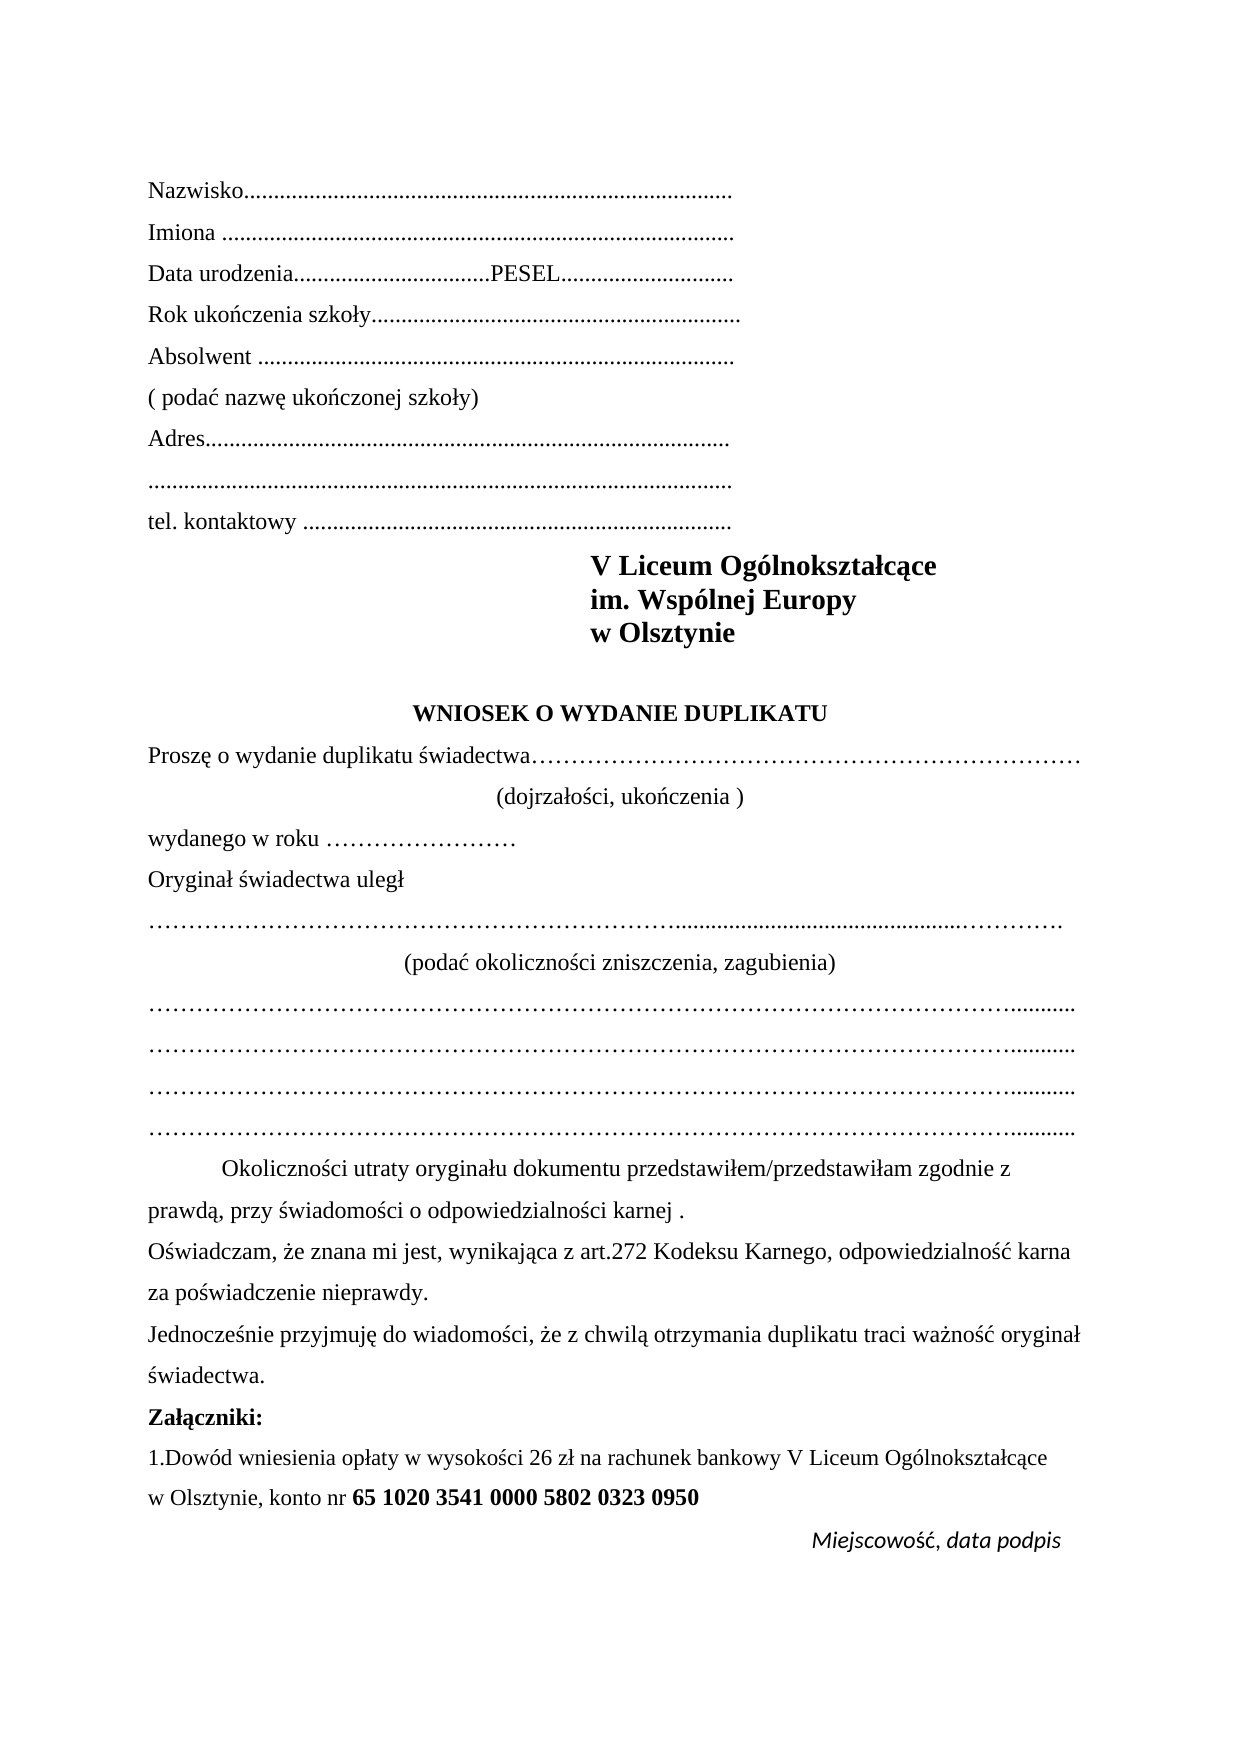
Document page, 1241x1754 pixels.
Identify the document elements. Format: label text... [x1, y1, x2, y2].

text Załączniki: [148, 1402, 1093, 1430]
text (podać okoliczności zniszczenia, zagubienia) [148, 948, 1093, 975]
text V Liceum Ogólnokształcące [516, 548, 1093, 582]
text WNIOSEK O WYDANIE DUPLIKATU [148, 699, 1093, 727]
text im. Wspólnej Europy [516, 582, 1093, 616]
text Miejscowość, data podpis [738, 1525, 1093, 1554]
text Jednocześnie przyjmuję do wiadomości, że z chwilą otrzymania duplikatu traci ważność oryginał świadectwa. [148, 1320, 1093, 1389]
text za poświadczenie nieprawdy. [148, 1278, 1093, 1306]
text ………………………………………………………………………………………………........... [148, 1113, 1093, 1141]
text w Olsztynie, konto nr 65 1020 3541 0000 5802 0323 0950 [148, 1483, 1093, 1511]
text Rok ukończenia szkoły.............................................................. [148, 300, 1093, 328]
text Oryginał świadectwa uległ …………………………………………………………................................................…………. [148, 865, 1093, 934]
text ………………………………………………………………………………………………........... [148, 989, 1093, 1017]
text 1.Dowód wniesienia opłaty w wysokości 26 zł na rachunek bankowy V Liceum Ogólnokształcące [148, 1444, 1093, 1470]
text tel. kontaktowy ........................................................................ [148, 507, 1093, 535]
text Nazwisko.................................................................................. [148, 176, 1093, 204]
text Imiona ...................................................................................... [148, 218, 1093, 245]
text Adres........................................................................................ [148, 424, 1093, 452]
text Data urodzenia.................................PESEL............................. [148, 259, 1093, 287]
text ………………………………………………………………………………………………........... [148, 1072, 1093, 1099]
text Absolwent ................................................................................ [148, 342, 1093, 369]
text w Olsztynie [516, 616, 1093, 649]
text Proszę o wydanie duplikatu świadectwa…………………………………………………………… [148, 741, 1093, 768]
text Okoliczności utraty oryginału dokumentu przedstawiłem/przedstawiłam zgodnie z prawdą, przy świadomości o odpowiedzialności karnej . [148, 1154, 1093, 1223]
text .................................................................................................. [148, 466, 1093, 493]
text ( podać nazwę ukończonej szkoły) [148, 383, 1093, 411]
text ………………………………………………………………………………………………........... [148, 1030, 1093, 1058]
text Oświadczam, że znana mi jest, wynikająca z art.272 Kodeksu Karnego, odpowiedzialność karna [148, 1237, 1093, 1265]
text wydanego w roku …………………… [148, 823, 1093, 851]
text (dojrzałości, ukończenia ) [148, 782, 1093, 810]
